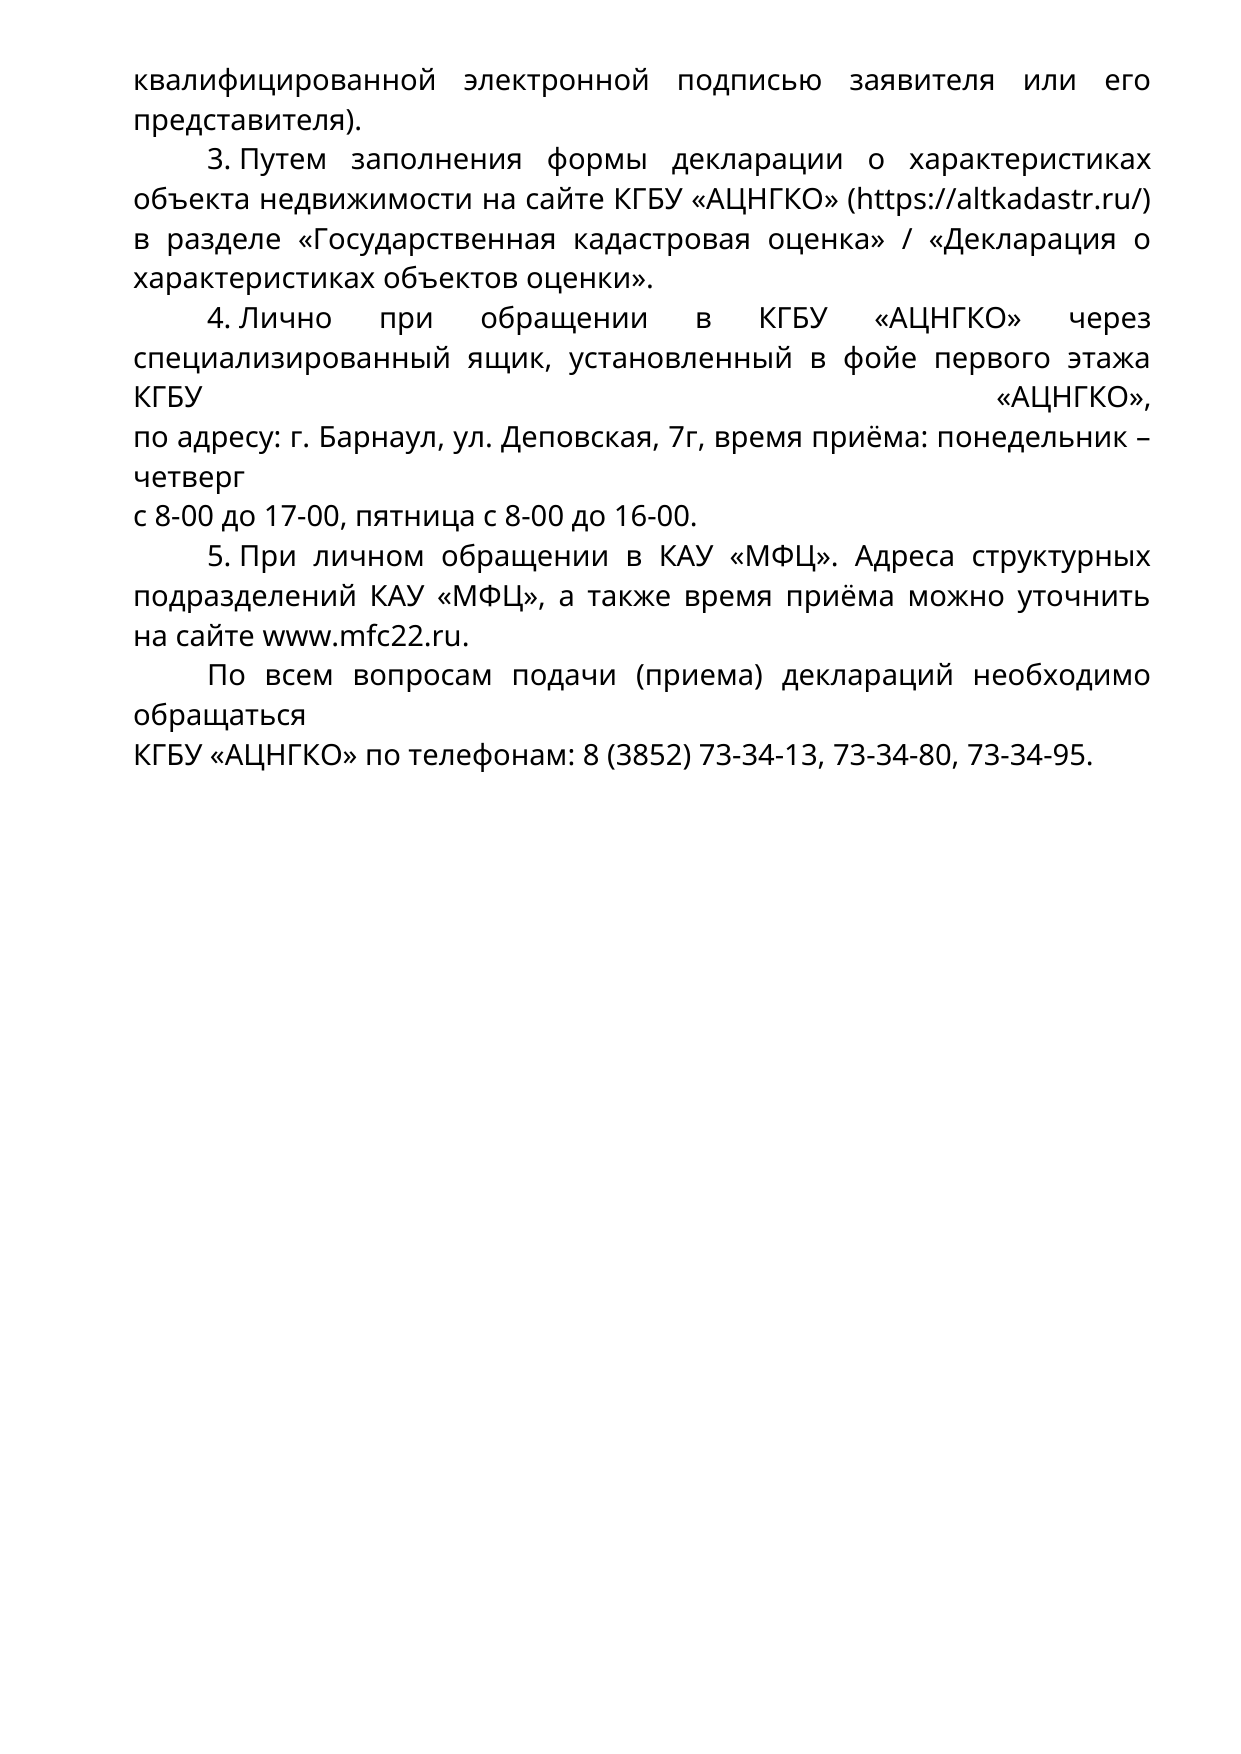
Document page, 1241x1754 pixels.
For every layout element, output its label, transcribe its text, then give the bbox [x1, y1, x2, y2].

text 3. Путем заполнения формы декларации о характеристиках объекта недвижимости на сайте КГБУ «АЦНГКО» (https://altkadastr.ru/) в разделе «Государственная кадастровая оценка» / «Декларация о характеристиках объектов оценки». [133, 138, 1152, 297]
text 5. При личном обращении в КАУ «МФЦ». Адреса структурных подразделений КАУ «МФЦ», а также время приёма можно уточнить на сайте www.mfc22.ru. [133, 535, 1152, 654]
text По всем вопросам подачи (приема) деклараций необходимо обращаться КГБУ «АЦНГКО» по телефонам: 8 (3852) 73-34-13, 73-34-80, 73-34-95. [133, 654, 1152, 773]
text 4. Лично при обращении в КГБУ «АЦНГКО» через специализированный ящик, установленный в фойе первого этажа КГБУ «АЦНГКО», по адресу: г. Барнаул, ул. Деповская, 7г, время приёма: понедельник – четверг с 8-00 до 17-00, пятница с 8-00 до 16-00. [133, 297, 1152, 535]
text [133, 59, 1152, 138]
